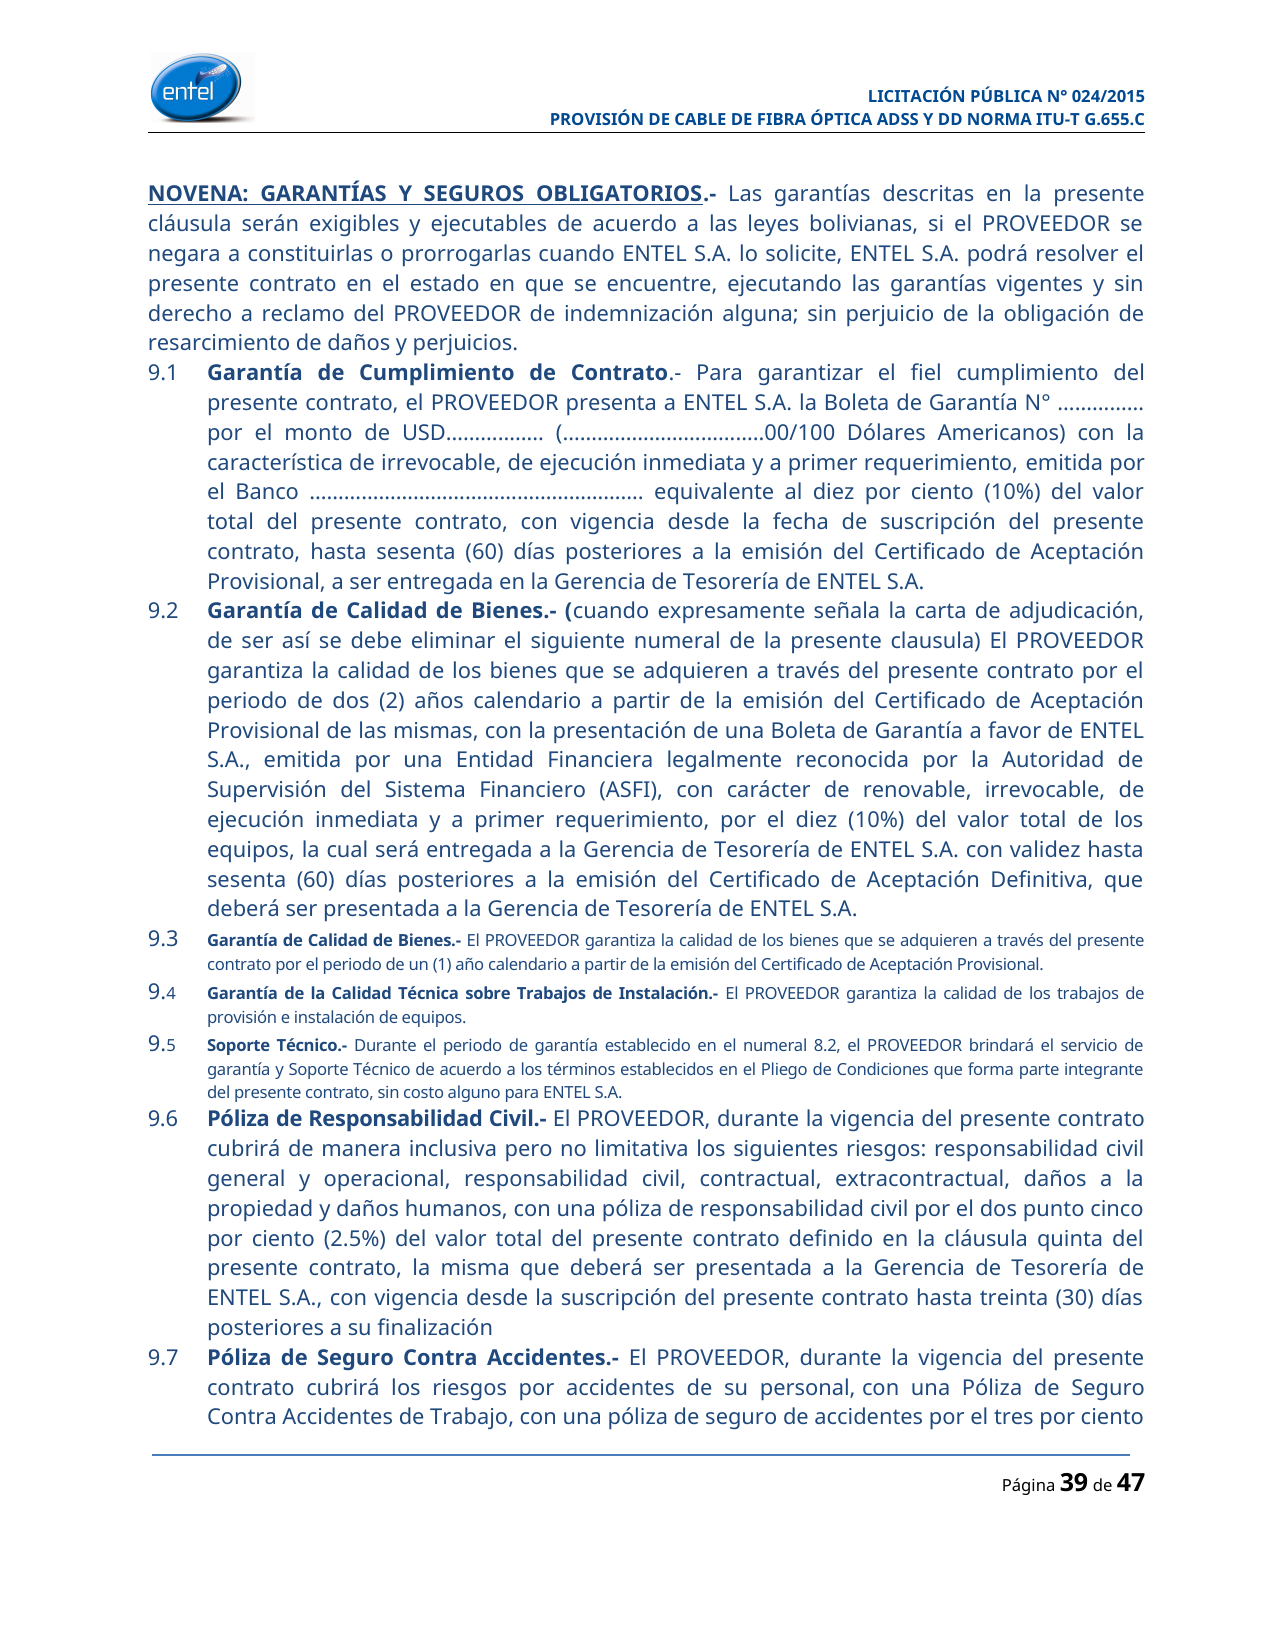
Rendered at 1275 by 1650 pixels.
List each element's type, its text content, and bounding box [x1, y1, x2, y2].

picture [150, 52, 255, 123]
text 9.2 Garantía de Calidad de Bienes.- (cuando expresamente señala la carta de adjudicación, de ser así se debe eliminar el siguiente numeral de la presente clausula) El PROVEEDOR garantiza la calidad de los bienes que se adquieren a través del presente contrato por el periodo de dos (2) años calendario a partir de la emisión del Certificado de Aceptación Provisional de las mismas, con la presentación de una Boleta de Garantía a favor de ENTEL S.A., emitida por una Entidad Financiera legalmente reconocida por la Autoridad de Supervisión del Sistema Financiero (ASFI), con carácter de renovable, irrevocable, de ejecución inmediata y a primer requerimiento, por el diez (10%) del valor total de los equipos, la cual será entregada a la Gerencia de Tesorería de ENTEL S.A. con validez hasta sesenta (60) días posteriores a la emisión del Certificado de Aceptación Definitiva, que deberá ser presentada a la Gerencia de Tesorería de ENTEL S.A. [148, 595, 1145, 923]
text NOVENA: GARANTÍAS Y SEGUROS OBLIGATORIOS.- Las garantías descritas en la presente cláusula serán exigibles y ejecutables de acuerdo a las leyes bolivianas, si el PROVEEDOR se negara a constituirlas o prorrogarlas cuando ENTEL S.A. lo solicite, ENTEL S.A. podrá resolver el presente contrato en el estado en que se encuentre, ejecutando las garantías vigentes y sin derecho a reclamo del PROVEEDOR de indemnización alguna; sin perjuicio de la obligación de resarcimiento de daños y perjuicios. [148, 178, 1145, 357]
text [148, 1342, 1145, 1431]
text 9.3 Garantía de Calidad de Bienes.- El PROVEEDOR garantiza la calidad de los bienes que se adquieren a través del presente contrato por el periodo de un (1) año calendario a partir de la emisión del Certificado de Aceptación Provisional. [148, 923, 1145, 976]
text 9.5 Soporte Técnico.- Durante el periodo de garantía establecido en el numeral 8.2, el PROVEEDOR brindará el servicio de garantía y Soporte Técnico de acuerdo a los términos establecidos en el Pliego de Condiciones que forma parte integrante del presente contrato, sin costo alguno para ENTEL S.A. [148, 1028, 1145, 1103]
text 9.1 Garantía de Cumplimiento de Contrato.- Para garantizar el fiel cumplimiento del presente contrato, el PROVEEDOR presenta a ENTEL S.A. la Boleta de Garantía N° ……………por el monto de USD…………….. (……………………………..00/100 Dólares Americanos) con la característica de irrevocable, de ejecución inmediata y a primer requerimiento, emitida por el Banco …………………………………………………. equivalente al diez por ciento (10%) del valor total del presente contrato, con vigencia desde la fecha de suscripción del presente contrato, hasta sesenta (60) días posteriores a la emisión del Certificado de Aceptación Provisional, a ser entregada en la Gerencia de Tesorería de ENTEL S.A. [148, 357, 1145, 595]
text 9.6 Póliza de Responsabilidad Civil.- El PROVEEDOR, durante la vigencia del presente contrato cubrirá de manera inclusiva pero no limitativa los siguientes riesgos: responsabilidad civil general y operacional, responsabilidad civil, contractual, extracontractual, daños a la propiedad y daños humanos, con una póliza de responsabilidad civil por el dos punto cinco por ciento (2.5%) del valor total del presente contrato definido en la cláusula quinta del presente contrato, la misma que deberá ser presentada a la Gerencia de Tesorería de ENTEL S.A., con vigencia desde la suscripción del presente contrato hasta treinta (30) días posteriores a su finalización [148, 1103, 1145, 1342]
text 9.4 Garantía de la Calidad Técnica sobre Trabajos de Instalación.- El PROVEEDOR garantiza la calidad de los trabajos de provisión e instalación de equipos. [148, 976, 1145, 1028]
